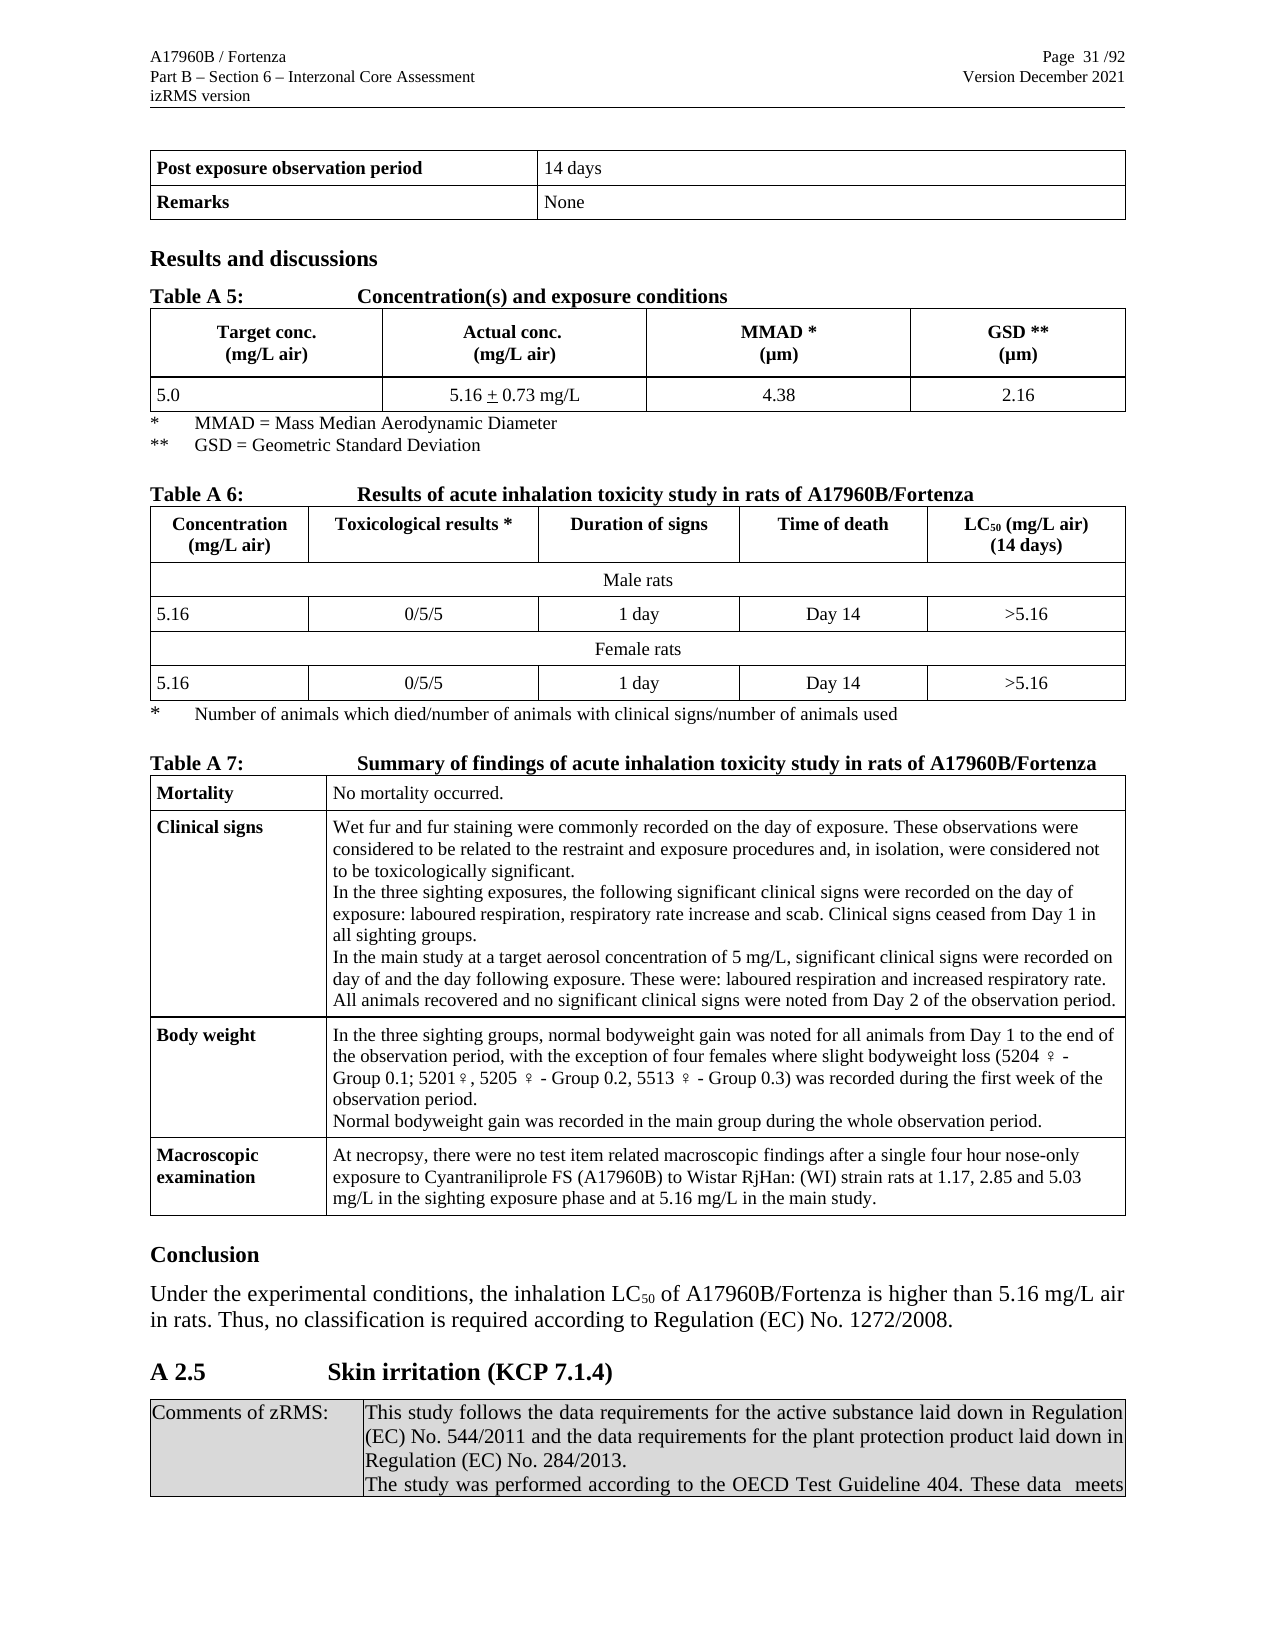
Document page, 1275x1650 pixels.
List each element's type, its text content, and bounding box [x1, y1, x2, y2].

table_header Comments of zRMS: [151, 1400, 363, 1496]
text Table A 7: Summary of findings of acute inhalation toxicity study in rats of A17960B/Fortenza [150, 751, 1125, 775]
table_cell 5.16 + 0.73 mg/L [383, 378, 646, 411]
table_cell 4.38 [647, 378, 910, 411]
table_header LC50 (mg/L air) (14 days) [928, 507, 1125, 562]
table_header Mortality [151, 776, 326, 809]
table_cell 14 days [538, 151, 1125, 184]
text ** GSD = Geometric Standard Deviation [150, 433, 1125, 455]
text Table A 5: Concentration(s) and exposure conditions [150, 284, 1125, 308]
table_cell 1 day [539, 597, 739, 631]
table_cell 0/5/5 [309, 666, 538, 699]
table_cell Female rats [151, 632, 1125, 665]
table_cell Remarks [151, 186, 537, 219]
table_cell 5.16 [151, 666, 308, 699]
table_cell 2.16 [911, 378, 1125, 411]
table_header Actual conc. (mg/L air) [383, 309, 646, 376]
table_header Duration of signs [539, 507, 739, 562]
table_cell >5.16 [928, 597, 1125, 631]
table_cell Day 14 [740, 597, 927, 631]
table_cell 1 day [539, 666, 739, 699]
table_cell Wet fur and fur staining were commonly recorded on the day of exposure. These observations were considered to be related to the restraint and exposure procedures and, in isolation, were considered not to be toxicologically significant. In the three sighting exposures, the following significant clinical signs were recorded on the day of exposure: laboured respiration, respiratory rate increase and scab. Clinical signs ceased from Day 1 in all sighting groups. In the main study at a target aerosol concentration of 5 mg/L, significant clinical signs were recorded on day of and the day following exposure. These were: laboured respiration and increased respiratory rate. All animals recovered and no significant clinical signs were noted from Day 2 of the observation period. [327, 811, 1125, 1016]
table_header No mortality occurred. [327, 776, 1125, 809]
table_header Concentration (mg/L air) [151, 507, 308, 562]
table_cell At necropsy, there were no test item related macroscopic findings after a single four hour nose-only exposure to Cyantraniliprole FS (A17960B) to Wistar RjHan: (WI) strain rats at 1.17, 2.85 and 5.03 mg/L in the sighting exposure phase and at 5.16 mg/L in the main study. [327, 1138, 1125, 1215]
table_header Time of death [740, 507, 927, 562]
table_cell In the three sighting groups, normal bodyweight gain was noted for all animals from Day 1 to the end of the observation period, with the exception of four females where slight bodyweight loss (5204 ♀ - Group 0.1; 5201♀, 5205 ♀ - Group 0.2, 5513 ♀ - Group 0.3) was recorded during the first week of the observation period. Normal bodyweight gain was recorded in the main group during the whole observation period. [327, 1018, 1125, 1137]
table_header Target conc. (mg/L air) [151, 309, 382, 376]
table_cell >5.16 [928, 666, 1125, 699]
table_cell Body weight [151, 1018, 326, 1137]
table_cell 5.0 [151, 378, 382, 411]
table_header Toxicological results * [309, 507, 538, 562]
text Conclusion [150, 1241, 1125, 1267]
table_cell 0/5/5 [309, 597, 538, 631]
table_cell Male rats [151, 563, 1125, 596]
table_cell Macroscopic examination [151, 1138, 326, 1215]
text Skin irritation (KCP 7.1.4) [150, 1357, 1125, 1386]
table_cell Clinical signs [151, 811, 326, 1016]
text Results and discussions [150, 245, 1125, 271]
text Table A 6: Results of acute inhalation toxicity study in rats of A17960B/Fortenza [150, 481, 1125, 506]
text Under the experimental conditions, the inhalation LC50 of A17960B/Fortenza is higher than 5.16 mg/L air in rats. Thus, no classification is required according to Regulation (EC) No. 1272/2008. [150, 1280, 1125, 1332]
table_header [364, 1400, 1125, 1496]
table_header MMAD * (µm) [647, 309, 910, 376]
table_cell Post exposure observation period [151, 151, 537, 184]
table_cell 5.16 [151, 597, 308, 631]
text * MMAD = Mass Median Aerodynamic Diameter [150, 412, 1125, 433]
table_cell None [538, 186, 1125, 219]
table_header GSD ** (µm) [911, 309, 1125, 376]
text * Number of animals which died/number of animals with clinical signs/number of animals used [150, 701, 1125, 724]
table_cell Day 14 [740, 666, 927, 699]
